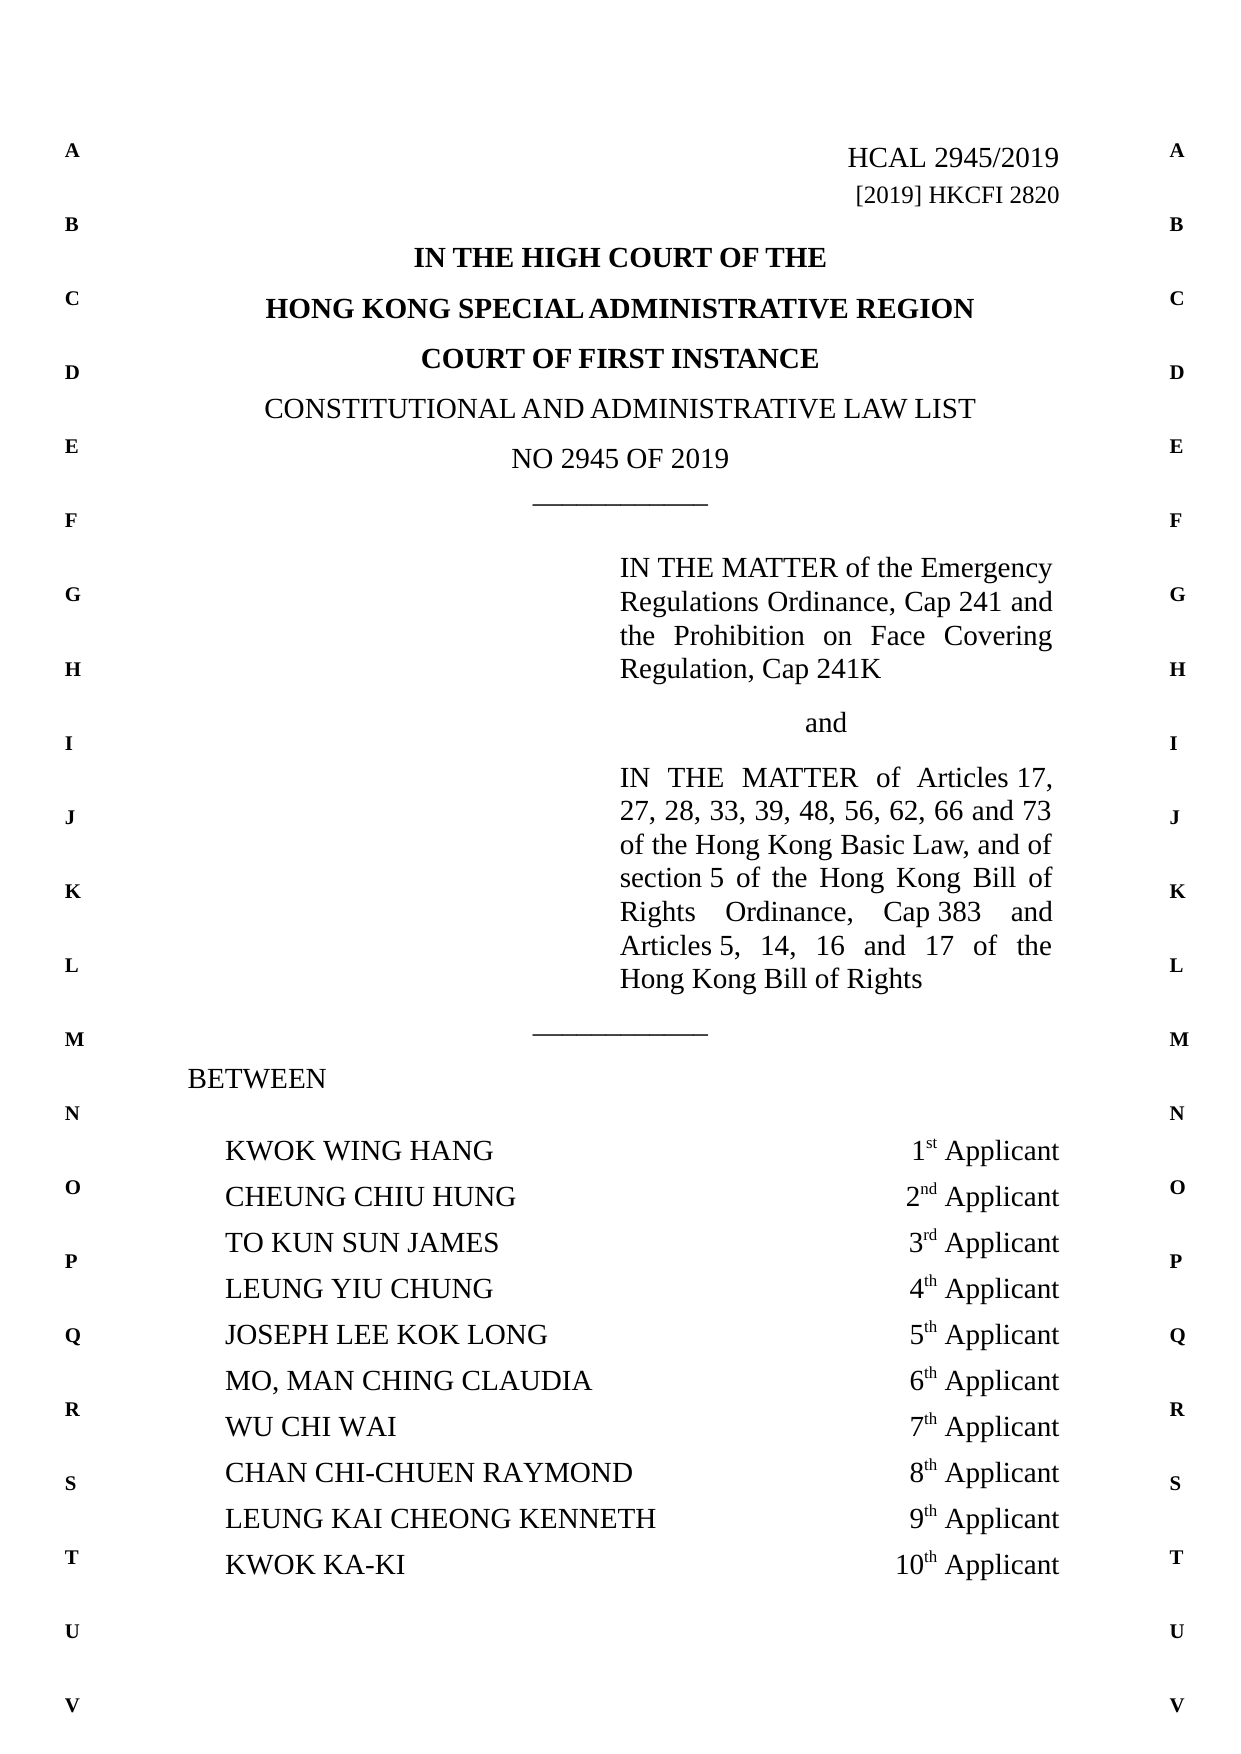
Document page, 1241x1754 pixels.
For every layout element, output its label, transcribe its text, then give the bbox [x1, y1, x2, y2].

text BETWEEN [187, 1062, 1053, 1095]
subtitle COURT OF FIRST INSTANCE [187, 341, 1053, 374]
text KWOK WING HANG 1st Applicant [225, 1133, 1053, 1166]
text LEUNG KAI CHEONG KENNETH 9th Applicant [225, 1501, 1053, 1534]
text ____________ [187, 475, 1053, 509]
text IN THE MATTER of Articles 17, 27, 28, 33, 39, 48, 56, 62, 66 and 73 of the Hong Kong Basic Law, and of section 5 of the Hong Kong Bill of Rights Ordinance, Cap 383 and Articles 5, 14, 16 and 17 of the Hong Kong Bill of Rights [619, 760, 1053, 995]
text KWOK KA-KI 10th Applicant [225, 1547, 1053, 1581]
text IN THE MATTER of the Emergency Regulations Ordinance, Cap 241 and the Prohibition on Face Covering Regulation, Cap 241K [619, 551, 1053, 685]
text MO, MAN CHING CLAUDIA 6th Applicant [225, 1363, 1053, 1396]
text CHEUNG CHIU HUNG 2nd Applicant [225, 1179, 1053, 1212]
text and [619, 706, 1033, 739]
text NO 2945 OF 2019 [187, 442, 1053, 475]
text WU CHI WAI 7th Applicant [225, 1409, 1053, 1442]
text IN THE HIGH COURT OF THE [187, 240, 1053, 274]
text ____________ [187, 1005, 1053, 1039]
text HCAL 2945/2019 [187, 141, 1059, 174]
text LEUNG YIU CHUNG 4th Applicant [225, 1271, 1053, 1304]
text TO KUN SUN JAMES 3rd Applicant [225, 1225, 1053, 1258]
subtitle CONSTITUTIONAL AND ADMINISTRATIVE LAW LIST [187, 391, 1053, 425]
text CHAN CHI-CHUEN RAYMOND 8th Applicant [225, 1455, 1053, 1488]
subtitle HONG KONG SPECIAL ADMINISTRATIVE REGION [187, 291, 1053, 324]
text JOSEPH LEE KOK LONG 5th Applicant [225, 1317, 1053, 1350]
